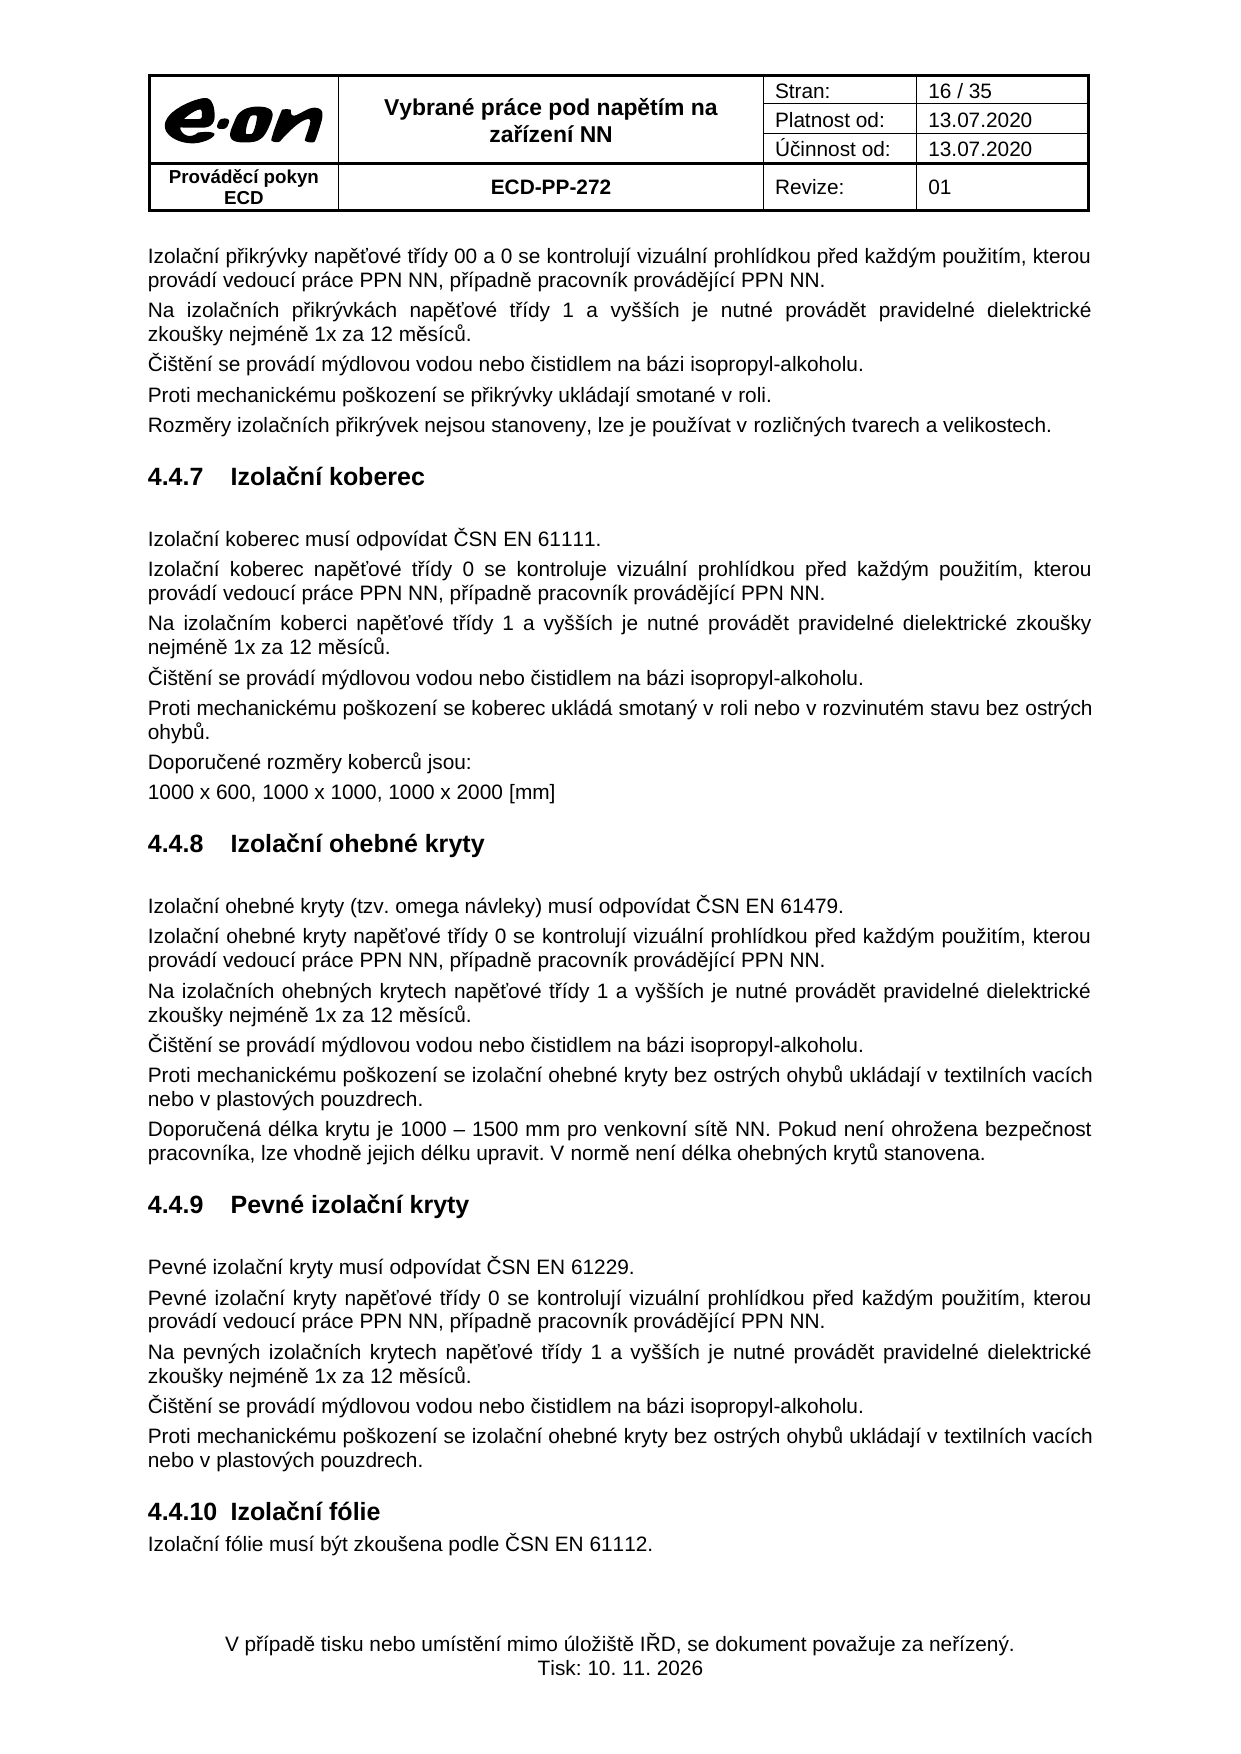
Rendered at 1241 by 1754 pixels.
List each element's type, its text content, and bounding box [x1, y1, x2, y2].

text Proti mechanickému poškození se izolační ohebné kryty bez ostrých ohybů ukládají v textilních vacích nebo v plastových pouzdrech. [148, 1424, 1092, 1472]
text 1000 x 600, 1000 x 1000, 1000 x 2000 [mm] [148, 780, 1092, 804]
text Čištění se provádí mýdlovou vodou nebo čistidlem na bázi isopropyl-alkoholu. [148, 352, 1092, 376]
text Na pevných izolačních krytech napěťové třídy 1 a vyšších je nutné provádět pravidelné dielektrické zkoušky nejméně 1x za 12 měsíců. [148, 1339, 1092, 1387]
text Na izolačních ohebných krytech napěťové třídy 1 a vyšších je nutné provádět pravidelné dielektrické zkoušky nejméně 1x za 12 měsíců. [148, 978, 1092, 1026]
text Doporučené rozměry koberců jsou: [148, 750, 1092, 774]
subtitle Izolační ohebné kryty [148, 829, 1092, 858]
subtitle Izolační koberec [148, 462, 1092, 490]
text Doporučená délka krytu je 1000 – 1500 mm pro venkovní sítě NN. Pokud není ohrožena bezpečnost pracovníka, lze vhodně jejich délku upravit. V normě není délka ohebných krytů stanovena. [148, 1117, 1092, 1165]
text Izolační koberec musí odpovídat ČSN EN 61111. [148, 527, 1092, 551]
text Izolační koberec napěťové třídy 0 se kontroluje vizuální prohlídkou před každým použitím, kterou provádí vedoucí práce PPN NN, případně pracovník provádějící PPN NN. [148, 557, 1092, 605]
text Čištění se provádí mýdlovou vodou nebo čistidlem na bázi isopropyl-alkoholu. [148, 1033, 1092, 1057]
text Na izolačním koberci napěťové třídy 1 a vyšších je nutné provádět pravidelné dielektrické zkoušky nejméně 1x za 12 měsíců. [148, 611, 1092, 659]
text Izolační ohebné kryty napěťové třídy 0 se kontrolují vizuální prohlídkou před každým použitím, kterou provádí vedoucí práce PPN NN, případně pracovník provádějící PPN NN. [148, 924, 1092, 972]
text Izolační přikrývky napěťové třídy 00 a 0 se kontrolují vizuální prohlídkou před každým použitím, kterou provádí vedoucí práce PPN NN, případně pracovník provádějící PPN NN. [148, 244, 1092, 292]
text Izolační fólie musí být zkoušena podle ČSN EN 61112. [148, 1532, 1092, 1556]
text Čištění se provádí mýdlovou vodou nebo čistidlem na bázi isopropyl-alkoholu. [148, 665, 1092, 689]
text Rozměry izolačních přikrývek nejsou stanoveny, lze je používat v rozličných tvarech a velikostech. [148, 413, 1092, 437]
text Na izolačních přikrývkách napěťové třídy 1 a vyšších je nutné provádět pravidelné dielektrické zkoušky nejméně 1x za 12 měsíců. [148, 298, 1092, 346]
subtitle Pevné izolační kryty [148, 1190, 1092, 1219]
text Izolační ohebné kryty (tzv. omega návleky) musí odpovídat ČSN EN 61479. [148, 894, 1092, 918]
text Proti mechanickému poškození se přikrývky ukládají smotané v roli. [148, 382, 1092, 406]
text Pevné izolační kryty napěťové třídy 0 se kontrolují vizuální prohlídkou před každým použitím, kterou provádí vedoucí práce PPN NN, případně pracovník provádějící PPN NN. [148, 1285, 1092, 1333]
text Čištění se provádí mýdlovou vodou nebo čistidlem na bázi isopropyl-alkoholu. [148, 1394, 1092, 1418]
text Proti mechanickému poškození se izolační ohebné kryty bez ostrých ohybů ukládají v textilních vacích nebo v plastových pouzdrech. [148, 1063, 1092, 1111]
text Proti mechanickému poškození se koberec ukládá smotaný v roli nebo v rozvinutém stavu bez ostrých ohybů. [148, 696, 1092, 743]
subtitle Izolační fólie [148, 1497, 1092, 1526]
text Pevné izolační kryty musí odpovídat ČSN EN 61229. [148, 1255, 1092, 1279]
